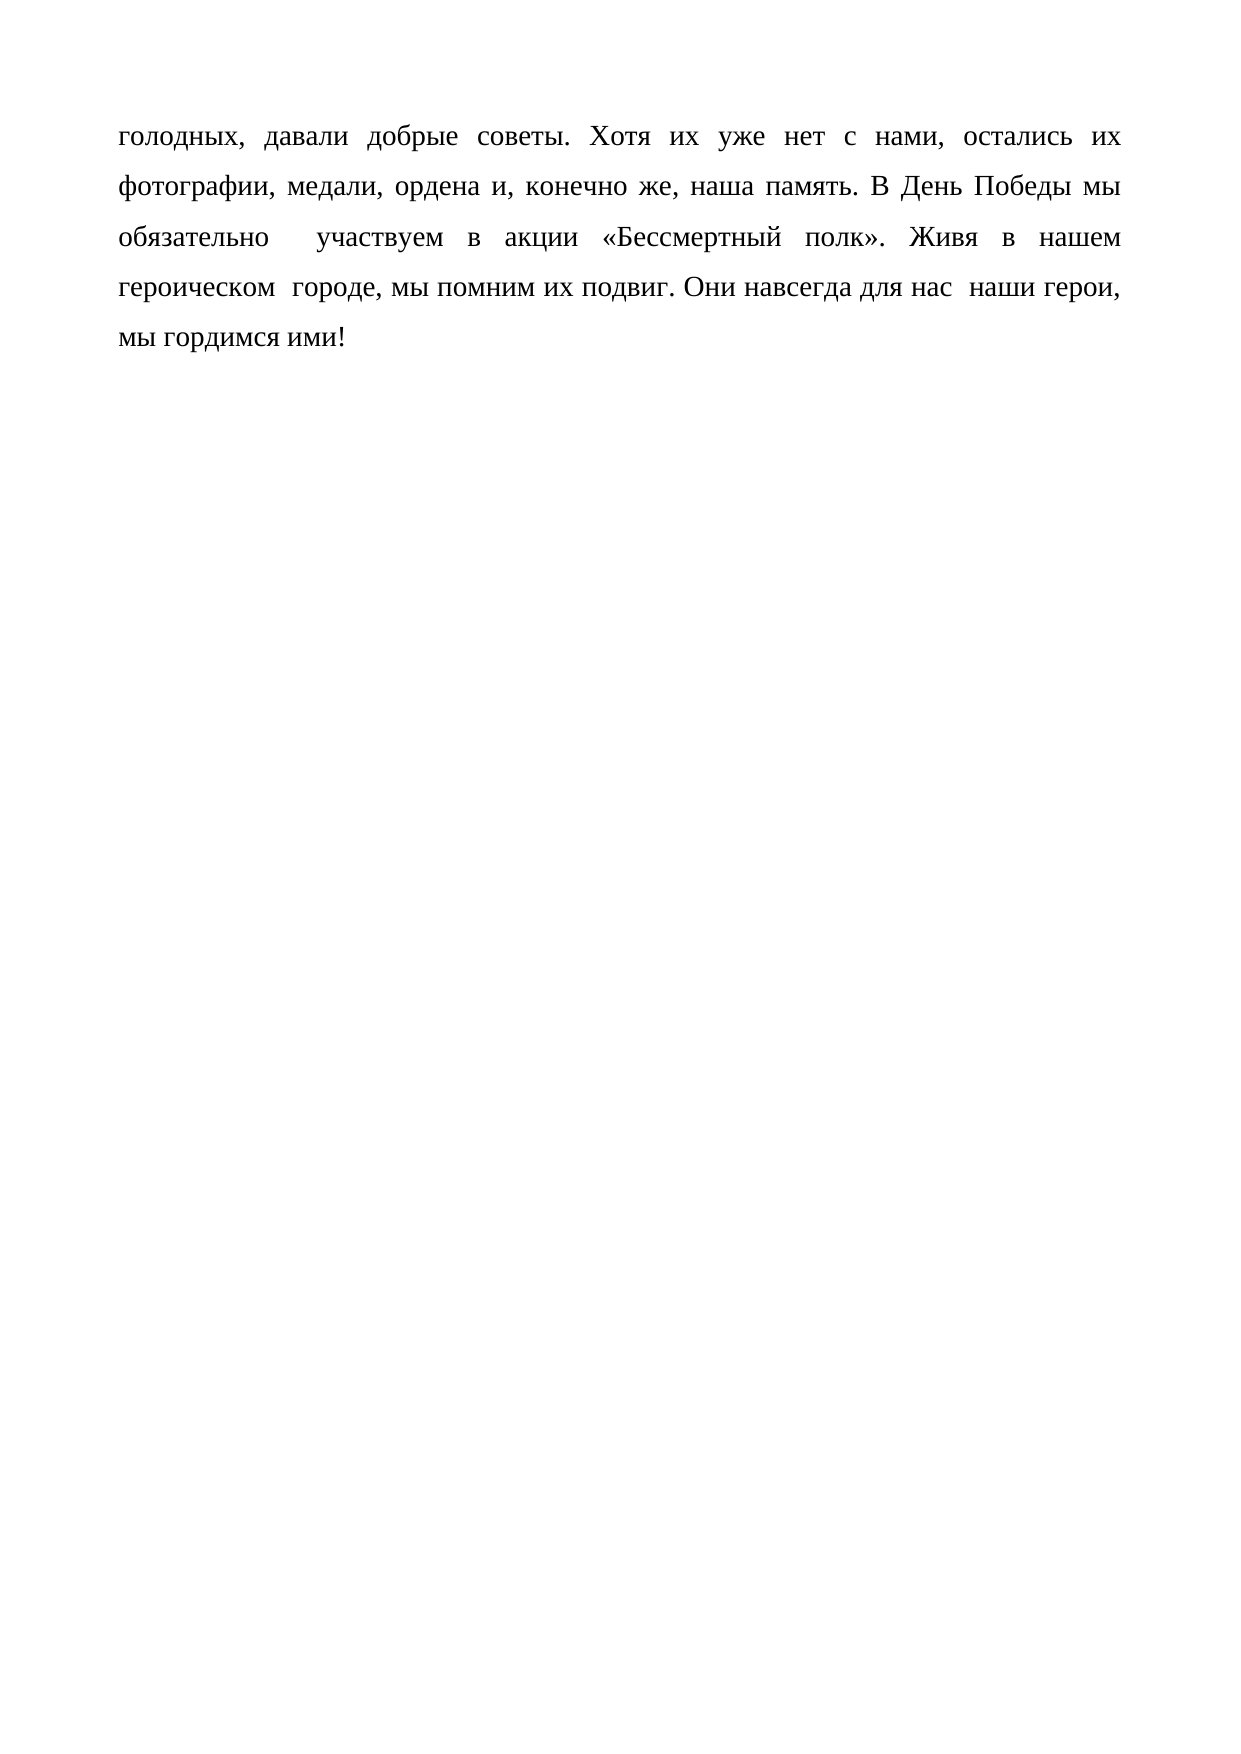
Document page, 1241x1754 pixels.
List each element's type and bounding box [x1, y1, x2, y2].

text [118, 118, 1122, 353]
